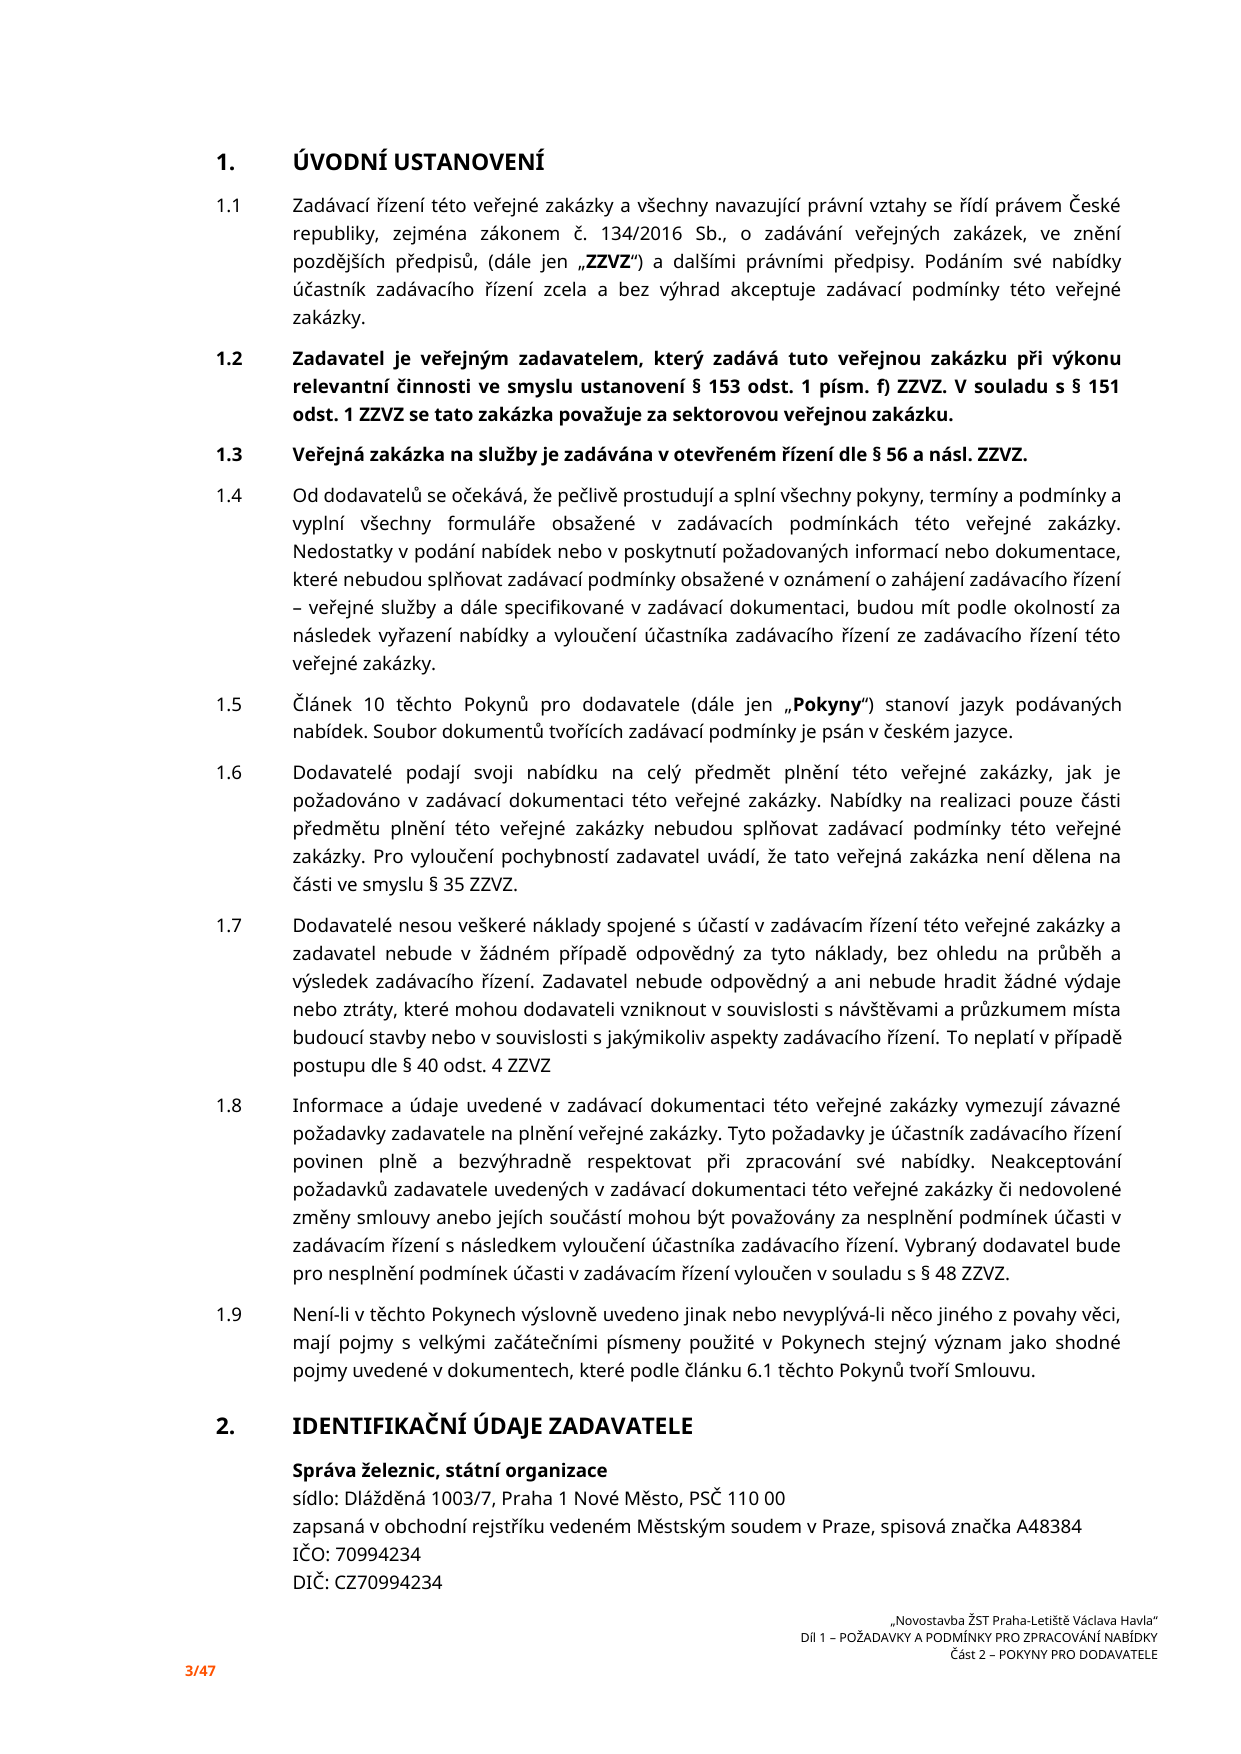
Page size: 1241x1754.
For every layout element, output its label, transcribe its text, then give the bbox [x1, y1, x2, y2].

text Správa železnic, státní organizace [292, 1457, 1122, 1483]
text Dodavatelé nesou veškeré náklady spojené s účastí v zadávacím řízení této veřejné zakázky a zadavatel nebude v žádném případě odpovědný za tyto náklady, bez ohledu na průběh a výsledek zadávacího řízení. Zadavatel nebude odpovědný a ani nebude hradit žádné výdaje nebo ztráty, které mohou dodavateli vzniknout v souvislosti s návštěvami a průzkumem místa budoucí stavby nebo v souvislosti s jakýmikoliv aspekty zadávacího řízení. To neplatí v případě postupu dle § 40 odst. 4 ZZVZ [216, 912, 1122, 1078]
text IDENTIFIKAČNÍ ÚDAJE ZADAVATELE [216, 1410, 1122, 1442]
text Od dodavatelů se očekává, že pečlivě prostudují a splní všechny pokyny, termíny a podmínky a vyplní všechny formuláře obsažené v zadávacích podmínkách této veřejné zakázky. Nedostatky v podání nabídek nebo v poskytnutí požadovaných informací nebo dokumentace, které nebudou splňovat zadávací podmínky obsažené v oznámení o zahájení zadávacího řízení – veřejné služby a dále specifikované v zadávací dokumentaci, budou mít podle okolností za následek vyřazení nabídky a vyloučení účastníka zadávacího řízení ze zadávacího řízení této veřejné zakázky. [216, 482, 1122, 676]
text ÚVODNÍ USTANOVENÍ [216, 146, 1122, 177]
text DIČ: CZ70994234 [292, 1569, 1122, 1595]
text Informace a údaje uvedené v zadávací dokumentaci této veřejné zakázky vymezují závazné požadavky zadavatele na plnění veřejné zakázky. Tyto požadavky je účastník zadávacího řízení povinen plně a bezvýhradně respektovat při zpracování své nabídky. Neakceptování požadavků zadavatele uvedených v zadávací dokumentaci této veřejné zakázky či nedovolené změny smlouvy anebo jejích součástí mohou být považovány za nesplnění podmínek účasti v zadávacím řízení s následkem vyloučení účastníka zadávacího řízení. Vybraný dodavatel bude pro nesplnění podmínek účasti v zadávacím řízení vyloučen v souladu s § 48 ZZVZ. [216, 1093, 1122, 1286]
text Veřejná zakázka na služby je zadávána v otevřeném řízení dle § 56 a násl. ZZVZ. [216, 442, 1122, 467]
text Zadávací řízení této veřejné zakázky a všechny navazující právní vztahy se řídí právem České republiky, zejména zákonem č. 134/2016 Sb., o zadávání veřejných zakázek, ve znění pozdějších předpisů, (dále jen „ZZVZ“) a dalšími právními předpisy. Podáním své nabídky účastník zadávacího řízení zcela a bez výhrad akceptuje zadávací podmínky této veřejné zakázky. [216, 192, 1122, 330]
text Není-li v těchto Pokynech výslovně uvedeno jinak nebo nevyplývá-li něco jiného z povahy věci, mají pojmy s velkými začátečními písmeny použité v Pokynech stejný význam jako shodné pojmy uvedené v dokumentech, které podle článku 6.1 těchto Pokynů tvoří Smlouvu. [216, 1301, 1122, 1383]
text sídlo: Dlážděná 1003/7, Praha 1 Nové Město, PSČ 110 00 [292, 1485, 1122, 1511]
text zapsaná v obchodní rejstříku vedeném Městským soudem v Praze, spisová značka A48384 [292, 1513, 1122, 1539]
text Zadavatel je veřejným zadavatelem, který zadává tuto veřejnou zakázku při výkonu relevantní činnosti ve smyslu ustanovení § 153 odst. 1 písm. f) ZZVZ. V souladu s § 151 odst. 1 ZZVZ se tato zakázka považuje za sektorovou veřejnou zakázku. [216, 345, 1122, 427]
text IČO: 70994234 [292, 1541, 1122, 1567]
text Článek 10 těchto Pokynů pro dodavatele (dále jen „Pokyny“) stanoví jazyk podávaných nabídek. Soubor dokumentů tvořících zadávací podmínky je psán v českém jazyce. [216, 691, 1122, 744]
text Dodavatelé podají svoji nabídku na celý předmět plnění této veřejné zakázky, jak je požadováno v zadávací dokumentaci této veřejné zakázky. Nabídky na realizaci pouze části předmětu plnění této veřejné zakázky nebudou splňovat zadávací podmínky této veřejné zakázky. Pro vyloučení pochybností zadavatel uvádí, že tato veřejná zakázka není dělena na části ve smyslu § 35 ZZVZ. [216, 759, 1122, 897]
